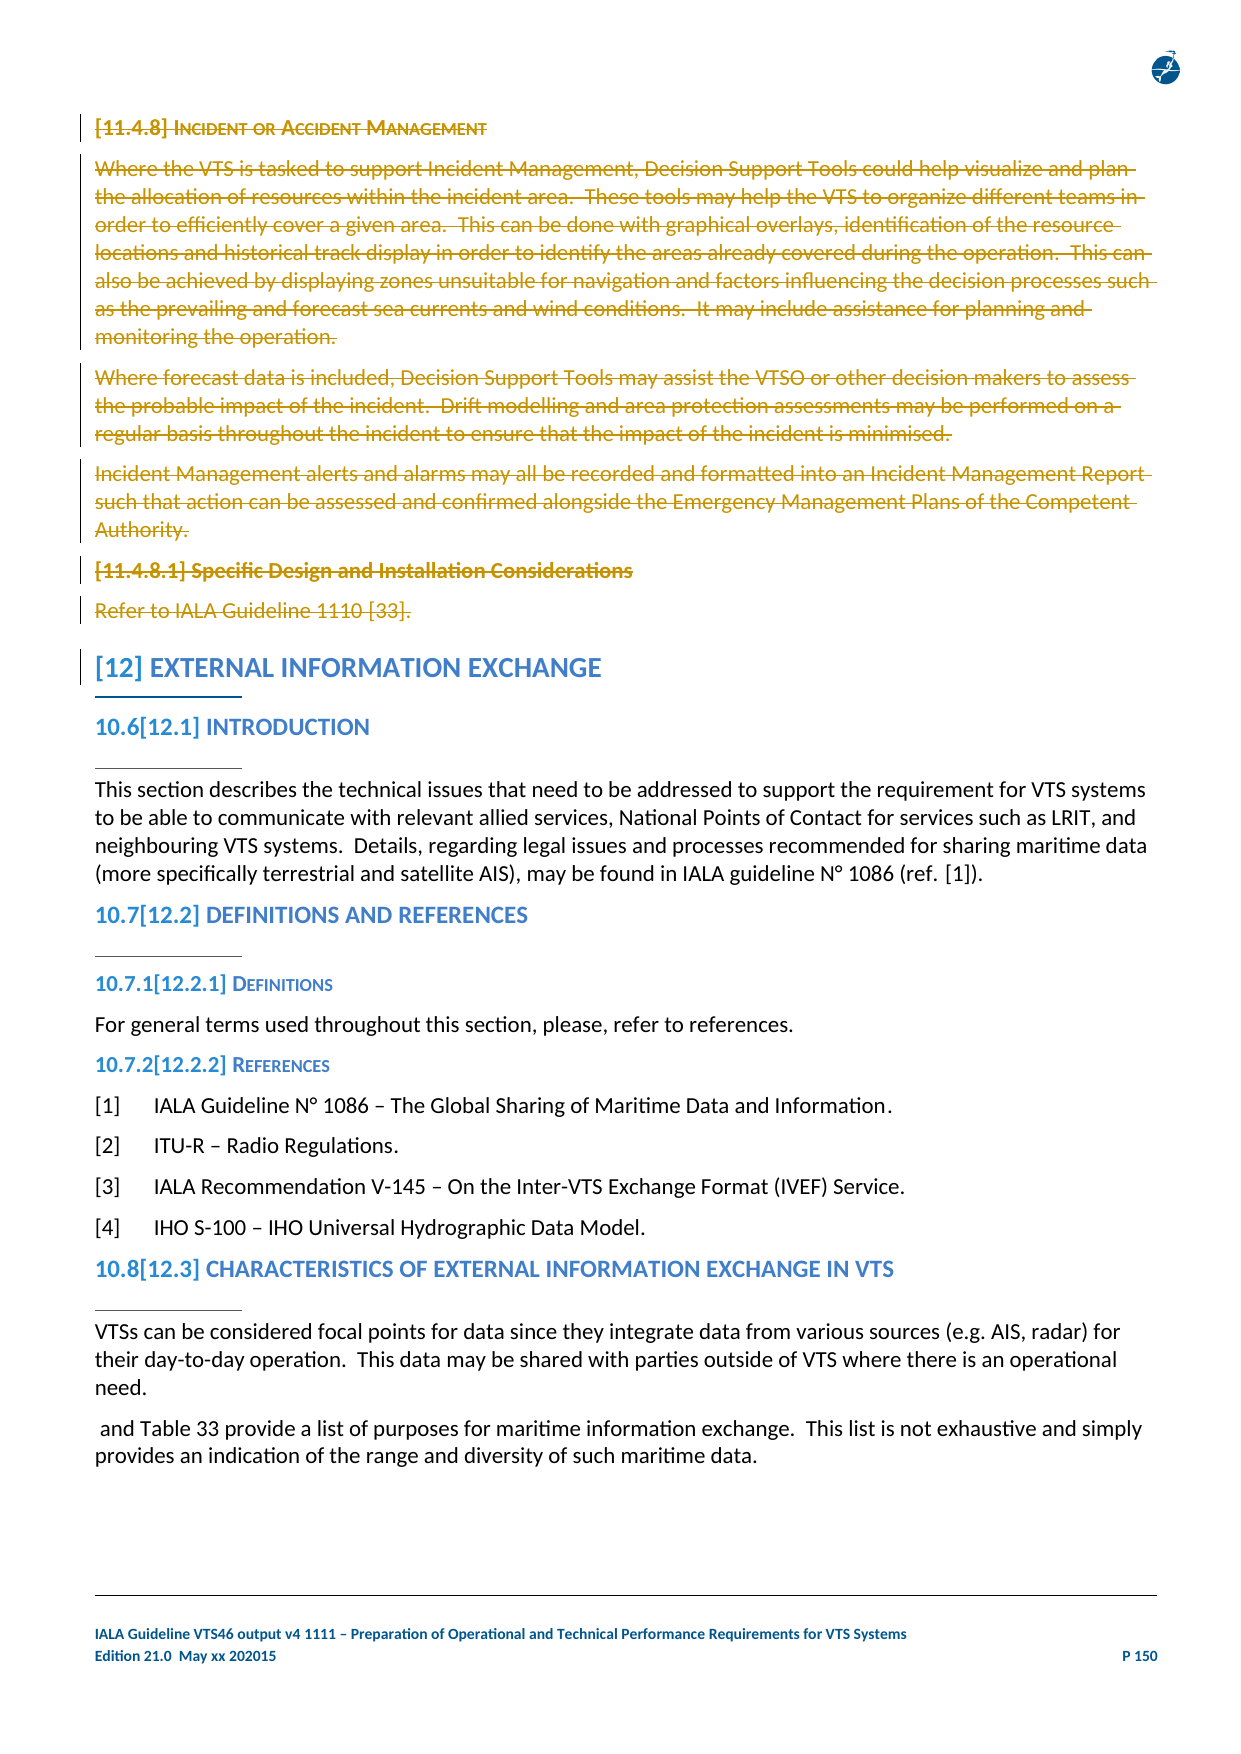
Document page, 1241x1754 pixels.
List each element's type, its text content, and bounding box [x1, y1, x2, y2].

text VTSs can be considered focal points for data since they integrate data from various sources (e.g. AIS, radar) for their day-to-day operation. This data may be shared with parties outside of VTS where there is an operational need. [94, 1317, 1157, 1401]
text Table 24 and Table 25 provide a list of purposes for maritime information exchange. This list is not exhaustive and simply provides an indication of the range and diversity of such maritime data. [94, 1414, 1157, 1470]
subtitle Introduction [94, 711, 1157, 742]
subtitle Definitions [94, 969, 1157, 998]
subtitle Definitions and References [94, 899, 1157, 930]
picture [1120, 0, 1239, 119]
text This section describes the technical issues that need to be addressed to support the requirement for VTS systems to be able to communicate with relevant allied services, National Points of Contact for services such as LRIT, and neighbouring VTS systems. Details, regarding legal issues and processes recommended for sharing maritime data (more specifically terrestrial and satellite AIS), may be found in IALA guideline N° 1086 (ref. [1]). [94, 775, 1157, 887]
subtitle EXTERNAL INFORMATION EXCHANGE [94, 649, 1157, 685]
list IHO S-100 – IHO Universal Hydrographic Data Model. [94, 1213, 1157, 1241]
list IALA Guideline N° 1086 – The Global Sharing of Maritime Data and Information. [94, 1091, 1157, 1119]
subtitle Characteristics of External Information Exchange in VTS [94, 1253, 1157, 1284]
list ITU-R – Radio Regulations. [94, 1132, 1157, 1160]
text For general terms used throughout this section, please, refer to references. [94, 1010, 1157, 1038]
list IALA Recommendation V-145 – On the Inter-VTS Exchange Format (IVEF) Service. [94, 1172, 1157, 1200]
subtitle References [94, 1051, 1157, 1079]
